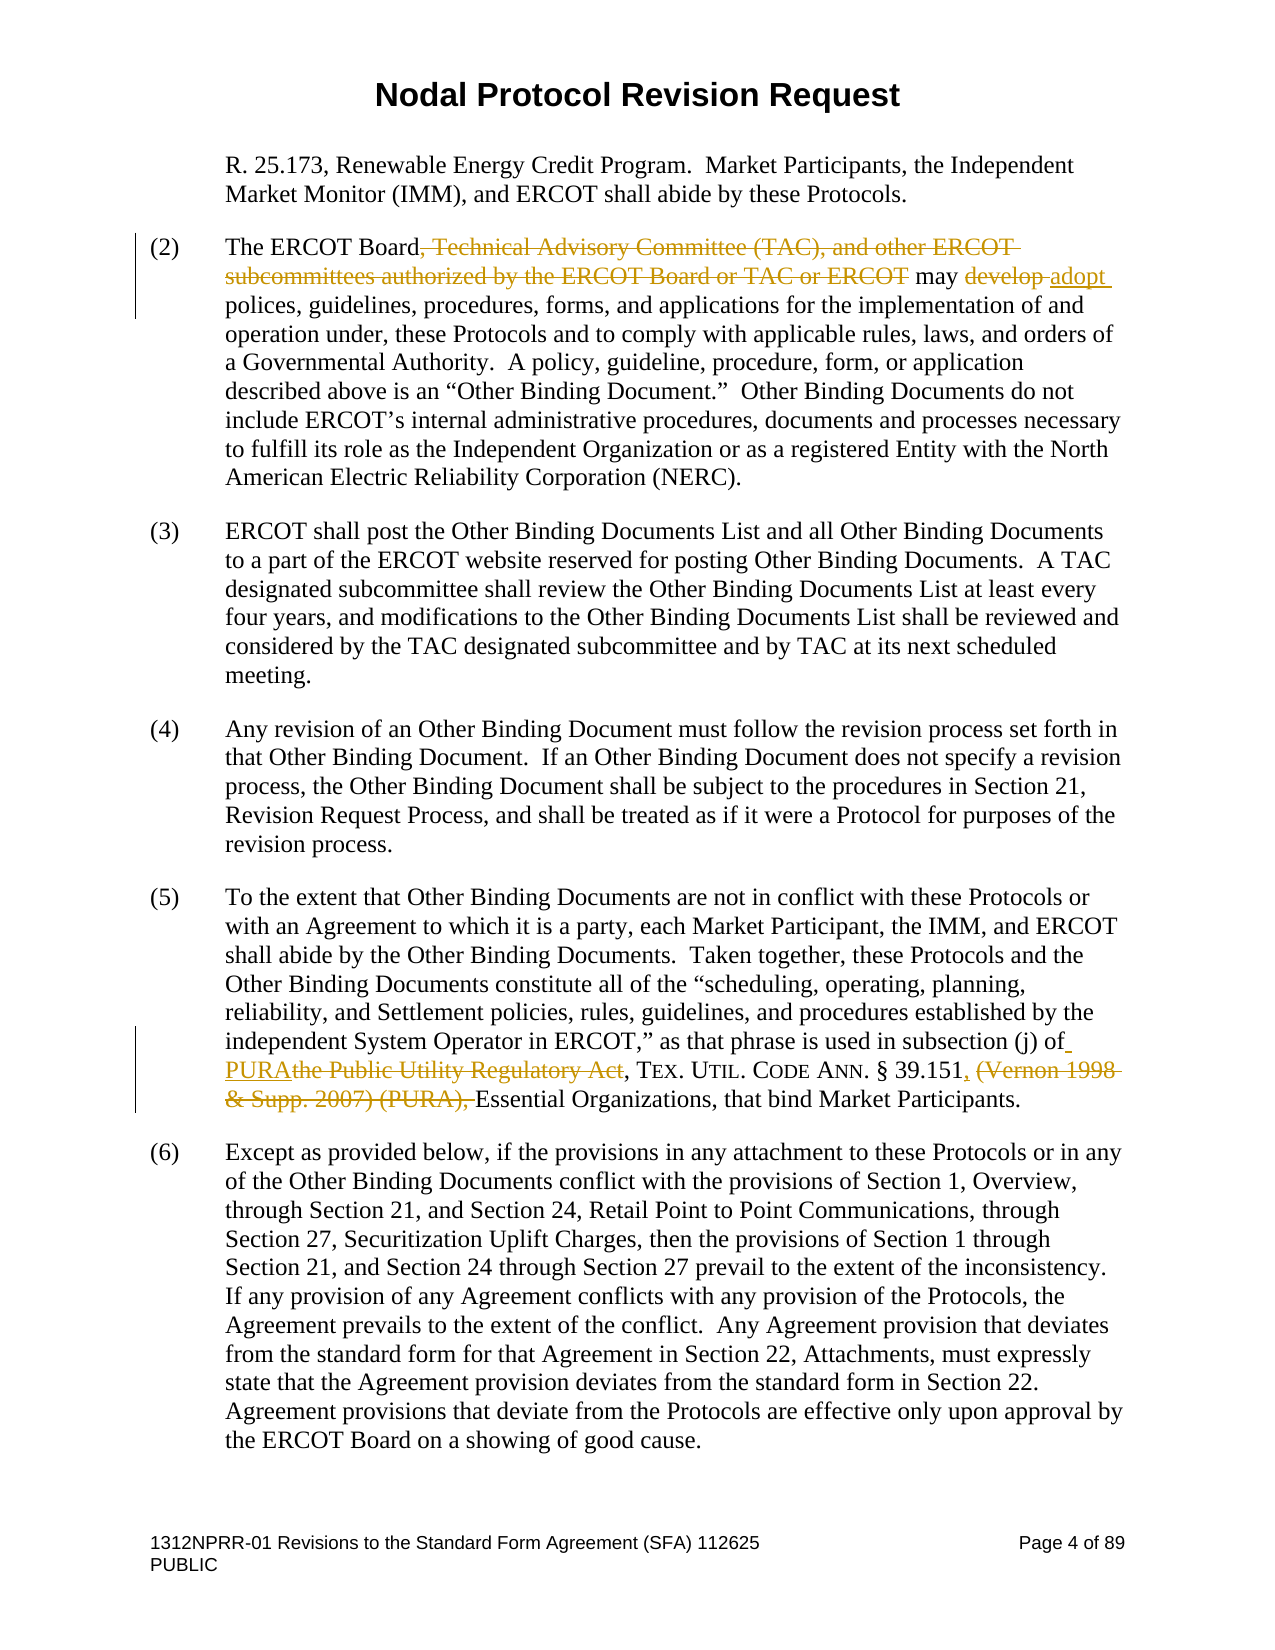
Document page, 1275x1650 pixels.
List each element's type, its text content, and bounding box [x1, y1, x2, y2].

text (5) To the extent that Other Binding Documents are not in conflict with these Protocols or with an Agreement to which it is a party, each Market Participant, the IMM, and ERCOT shall abide by the Other Binding Documents. Taken together, these Protocols and the Other Binding Documents constitute all of the “scheduling, operating, planning, reliability, and Settlement policies, rules, guidelines, and procedures established by the independent System Operator in ERCOT,” as that phrase is used in subsection (j) of, Tex. Util. Code Ann. § 39.151 Essential Organizations, that bind Market Participants. [150, 882, 1125, 1112]
text (4) Any revision of an Other Binding Document must follow the revision process set forth in that Other Binding Document. If an Other Binding Document does not specify a revision process, the Other Binding Document shall be subject to the procedures in Section 21, Revision Request Process, and shall be treated as if it were a Protocol for purposes of the revision process. [150, 714, 1125, 857]
text (2) The ERCOT Board may polices, guidelines, procedures, forms, and applications for the implementation of and operation under, these Protocols and to comply with applicable rules, laws, and orders of a Governmental Authority. A policy, guideline, procedure, form, or application described above is an “Other Binding Document.” Other Binding Documents do not include ERCOT’s internal administrative procedures, documents and processes necessary to fulfill its role as the Independent Organization or as a registered Entity with the North American Electric Reliability Corporation (NERC). [150, 232, 1125, 491]
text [150, 150, 1125, 207]
text (6) Except as provided below, if the provisions in any attachment to these Protocols or in any of the Other Binding Documents conflict with the provisions of Section 1, Overview, through Section 21, and Section 24, Retail Point to Point Communications, through Section 27, Securitization Uplift Charges, then the provisions of Section 1 through Section 21, and Section 24 through Section 27 prevail to the extent of the inconsistency. If any provision of any Agreement conflicts with any provision of the Protocols, the Agreement prevails to the extent of the conflict. Any Agreement provision that deviates from the standard form for that Agreement in Section 22, Attachments, must expressly state that the Agreement provision deviates from the standard form in Section 22. Agreement provisions that deviate from the Protocols are effective only upon approval by the ERCOT Board on a showing of good cause. [150, 1137, 1125, 1454]
text (3) ERCOT shall post the Other Binding Documents List and all Other Binding Documents to a part of the ERCOT website reserved for posting Other Binding Documents. A TAC designated subcommittee shall review the Other Binding Documents List at least every four years, and modifications to the Other Binding Documents List shall be reviewed and considered by the TAC designated subcommittee and by TAC at its next scheduled meeting. [150, 516, 1125, 689]
